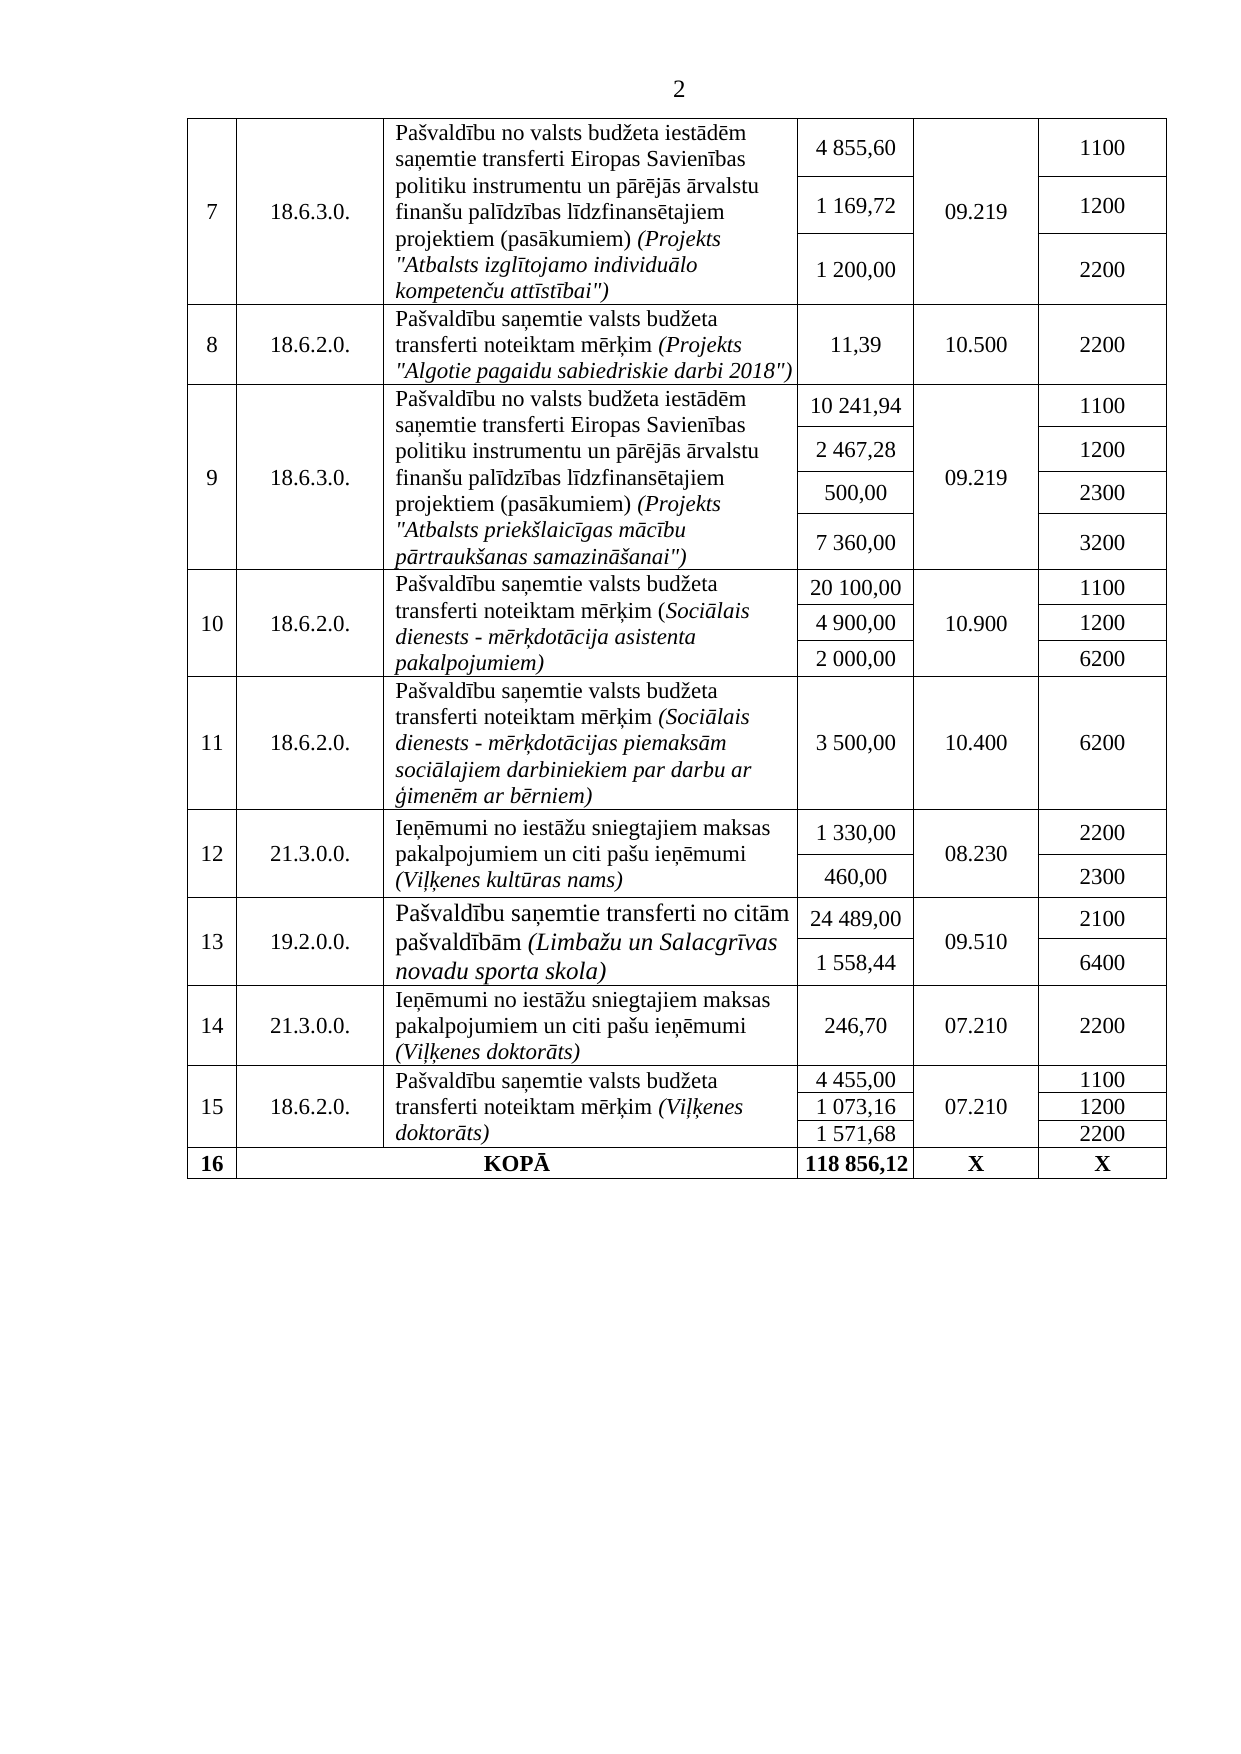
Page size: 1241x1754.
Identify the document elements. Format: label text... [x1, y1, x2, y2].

table_cell 16 [188, 1148, 236, 1178]
table_cell 1200 [1039, 1093, 1166, 1119]
table_cell 8 [188, 305, 236, 384]
table_cell 18.6.2.0. [237, 677, 383, 808]
table_cell 09.219 [914, 385, 1038, 569]
table_cell 18.6.3.0. [237, 119, 383, 304]
table_cell 2 467,28 [798, 427, 913, 471]
table_cell 7 [188, 119, 236, 304]
table_cell 12 [188, 810, 236, 897]
table_cell 2200 [1039, 810, 1166, 854]
table_cell 10.900 [914, 570, 1038, 676]
table_cell 1100 [1039, 570, 1166, 604]
table_cell 2200 [1039, 234, 1166, 304]
table_cell 10.400 [914, 677, 1038, 808]
table_cell 2 000,00 [798, 641, 913, 676]
table_cell 20 100,00 [798, 570, 913, 604]
table_cell 7 360,00 [798, 514, 913, 569]
table_cell 1 200,00 [798, 234, 913, 304]
table_cell Ieņēmumi no iestāžu sniegtajiem maksas pakalpojumiem un citi pašu ieņēmumi (Viļķenes doktorāts) [384, 986, 797, 1065]
table_cell 2200 [1039, 1121, 1166, 1147]
table_cell 10.500 [914, 305, 1038, 384]
table_cell 1 073,16 [798, 1093, 913, 1119]
table_cell 500,00 [798, 472, 913, 513]
table_cell Pašvaldību no valsts budžeta iestādēm saņemtie transferti Eiropas Savienības politiku instrumentu un pārējās ārvalstu finanšu palīdzības līdzfinansētajiem projektiem (pasākumiem) (Projekts "Atbalsts izglītojamo individuālo kompetenču attīstībai") [384, 119, 797, 304]
table_cell 4 855,60 [798, 119, 913, 176]
table_cell 1200 [1039, 177, 1166, 233]
table_cell Pašvaldību no valsts budžeta iestādēm saņemtie transferti Eiropas Savienības politiku instrumentu un pārējās ārvalstu finanšu palīdzības līdzfinansētajiem projektiem (pasākumiem) (Projekts "Atbalsts priekšlaicīgas mācību pārtraukšanas samazināšanai") [384, 385, 797, 569]
table_cell 246,70 [798, 986, 913, 1065]
table_cell 1100 [1039, 119, 1166, 176]
table_cell 1 558,44 [798, 939, 913, 984]
table_cell 15 [188, 1066, 236, 1147]
table_cell 2200 [1039, 986, 1166, 1065]
table_cell 08.230 [914, 810, 1038, 897]
table_cell 09.510 [914, 898, 1038, 984]
table_cell Pašvaldību saņemtie transferti no citām pašvaldībām (Limbažu un Salacgrīvas novadu sporta skola) [384, 898, 797, 984]
table_cell 18.6.2.0. [237, 1066, 383, 1147]
table_cell 07.210 [914, 1066, 1038, 1147]
table_cell 1 571,68 [798, 1121, 913, 1147]
table_cell 11,39 [798, 305, 913, 384]
table_cell 2300 [1039, 472, 1166, 513]
table_cell 18.6.3.0. [237, 385, 383, 569]
table_cell 3 500,00 [798, 677, 913, 808]
table_cell 460,00 [798, 855, 913, 897]
table_cell 09.219 [914, 119, 1038, 304]
table_cell 1200 [1039, 427, 1166, 471]
table_cell 24 489,00 [798, 898, 913, 938]
table_cell Pašvaldību saņemtie valsts budžeta transferti noteiktam mērķim (Sociālais dienests - mērķdotācija asistenta pakalpojumiem) [384, 570, 797, 676]
table_cell X [1039, 1148, 1166, 1178]
table_cell 1100 [1039, 1066, 1166, 1092]
table_cell 1 330,00 [798, 810, 913, 854]
table_cell 6200 [1039, 677, 1166, 808]
table_cell 07.210 [914, 986, 1038, 1065]
table_cell 11 [188, 677, 236, 808]
table_cell 4 900,00 [798, 605, 913, 640]
table_cell 10 241,94 [798, 385, 913, 426]
table_cell 118 856,12 [798, 1148, 913, 1178]
table_cell 18.6.2.0. [237, 305, 383, 384]
table_cell Ieņēmumi no iestāžu sniegtajiem maksas pakalpojumiem un citi pašu ieņēmumi (Viļķenes kultūras nams) [384, 810, 797, 897]
table_cell 19.2.0.0. [237, 898, 383, 984]
table_cell 4 455,00 [798, 1066, 913, 1092]
table_cell Pašvaldību saņemtie valsts budžeta transferti noteiktam mērķim (Viļķenes doktorāts) [384, 1066, 797, 1147]
table_cell 18.6.2.0. [237, 570, 383, 676]
table_cell 1 169,72 [798, 177, 913, 233]
table_cell X [914, 1148, 1038, 1178]
table_cell Pašvaldību saņemtie valsts budžeta transferti noteiktam mērķim (Projekts "Algotie pagaidu sabiedriskie darbi 2018") [384, 305, 797, 384]
table_cell 6400 [1039, 939, 1166, 984]
table_cell 3200 [1039, 514, 1166, 569]
table_cell 21.3.0.0. [237, 986, 383, 1065]
table_cell 2300 [1039, 855, 1166, 897]
table_cell 14 [188, 986, 236, 1065]
table_cell KOPĀ [237, 1148, 797, 1178]
table_cell 1100 [1039, 385, 1166, 426]
table_cell 2200 [1039, 305, 1166, 384]
table_cell 2100 [1039, 898, 1166, 938]
table_cell 21.3.0.0. [237, 810, 383, 897]
table_cell 9 [188, 385, 236, 569]
table_cell 6200 [1039, 641, 1166, 676]
table_cell Pašvaldību saņemtie valsts budžeta transferti noteiktam mērķim (Sociālais dienests - mērķdotācijas piemaksām sociālajiem darbiniekiem par darbu ar ģimenēm ar bērniem) [384, 677, 797, 808]
table_cell 1200 [1039, 605, 1166, 640]
table_cell 10 [188, 570, 236, 676]
table_cell 13 [188, 898, 236, 984]
